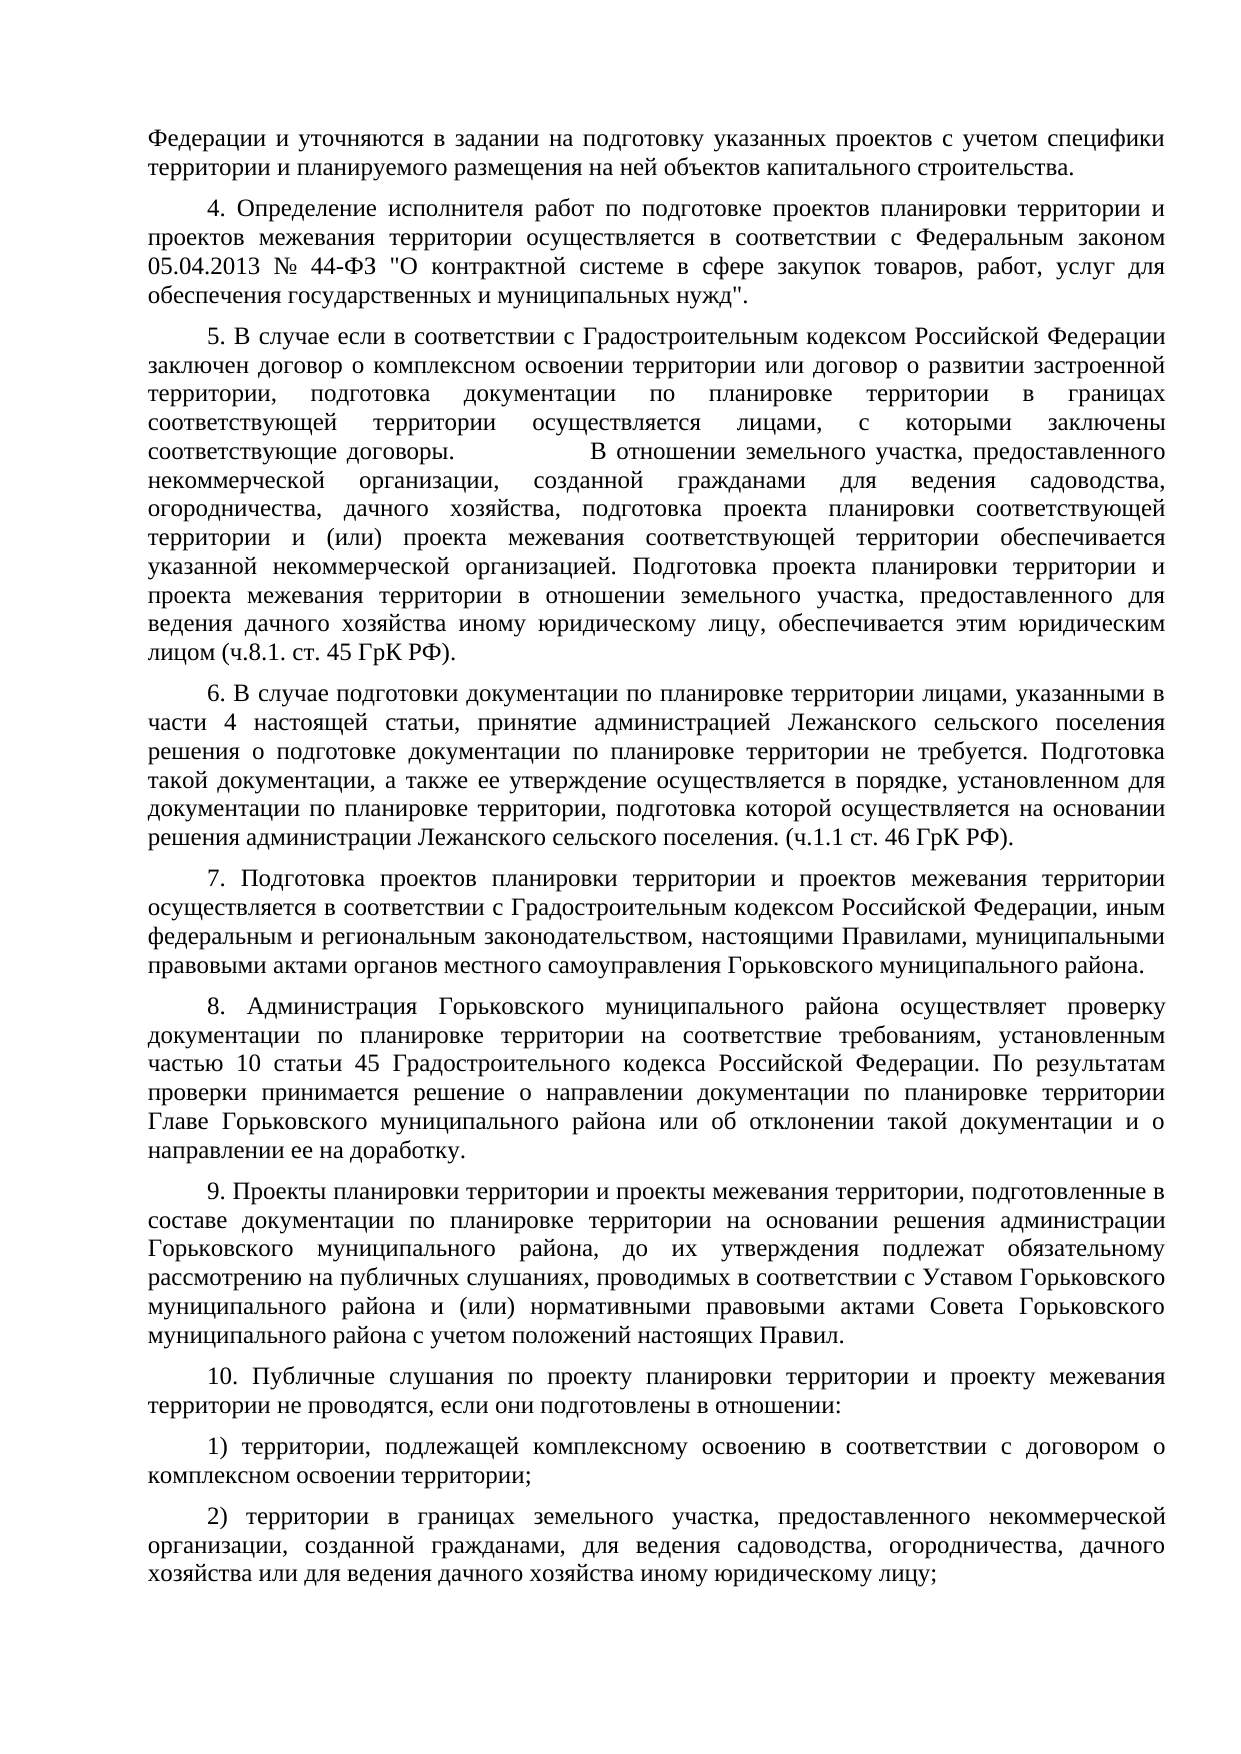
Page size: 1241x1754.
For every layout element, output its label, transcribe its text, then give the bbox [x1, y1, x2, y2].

text 5. В случае если в соответствии с Градостроительным кодексом Российской Федерации заключен договор о комплексном освоении территории или договор о развитии застроенной территории, подготовка документации по планировке территории в границах соответствующей территории осуществляется лицами, с которыми заключены соответствующие договоры. В отношении земельного участка, предоставленного некоммерческой организации, созданной гражданами для ведения садоводства, огородничества, дачного хозяйства, подготовка проекта планировки соответствующей территории и (или) проекта межевания соответствующей территории обеспечивается указанной некоммерческой организацией. Подготовка проекта планировки территории и проекта межевания территории в отношении земельного участка, предоставленного для ведения дачного хозяйства иному юридическому лицу, обеспечивается этим юридическим лицом (ч.8.1. ст. 45 ГрК РФ). [148, 321, 1166, 666]
text 10. Публичные слушания по проекту планировки территории и проекту межевания территории не проводятся, если они подготовлены в отношении: [148, 1361, 1166, 1418]
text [148, 123, 1166, 181]
text 4. Определение исполнителя работ по подготовке проектов планировки территории и проектов межевания территории осуществляется в соответствии с Федеральным законом 05.04.2013 № 44-ФЗ "О контрактной системе в сфере закупок товаров, работ, услуг для обеспечения государственных и муниципальных нужд". [148, 193, 1166, 308]
text 8. Администрация Горьковского муниципального района осуществляет проверку документации по планировке территории на соответствие требованиям, установленным частью 10 статьи 45 Градостроительного кодекса Российской Федерации. По результатам проверки принимается решение о направлении документации по планировке территории Главе Горьковского муниципального района или об отклонении такой документации и о направлении ее на доработку. [148, 991, 1166, 1163]
text 2) территории в границах земельного участка, предоставленного некоммерческой организации, созданной гражданами, для ведения садоводства, огородничества, дачного хозяйства или для ведения дачного хозяйства иному юридическому лицу; [148, 1501, 1166, 1587]
text 9. Проекты планировки территории и проекты межевания территории, подготовленные в составе документации по планировке территории на основании решения администрации Горьковского муниципального района, до их утверждения подлежат обязательному рассмотрению на публичных слушаниях, проводимых в соответствии с Уставом Горьковского муниципального района и (или) нормативными правовыми актами Совета Горьковского муниципального района с учетом положений настоящих Правил. [148, 1176, 1166, 1348]
text 1) территории, подлежащей комплексному освоению в соответствии с договором о комплексном освоении территории; [148, 1431, 1166, 1488]
text 7. Подготовка проектов планировки территории и проектов межевания территории осуществляется в соответствии с Градостроительным кодексом Российской Федерации, иным федеральным и региональным законодательством, настоящими Правилами, муниципальными правовыми актами органов местного самоуправления Горьковского муниципального района. [148, 863, 1166, 978]
text 6. В случае подготовки документации по планировке территории лицами, указанными в части 4 настоящей статьи, принятие администрацией Лежанского сельского поселения решения о подготовке документации по планировке территории не требуется. Подготовка такой документации, а также ее утверждение осуществляется в порядке, установленном для документации по планировке территории, подготовка которой осуществляется на основании решения администрации Лежанского сельского поселения. (ч.1.1 ст. 46 ГрК РФ). [148, 678, 1166, 851]
